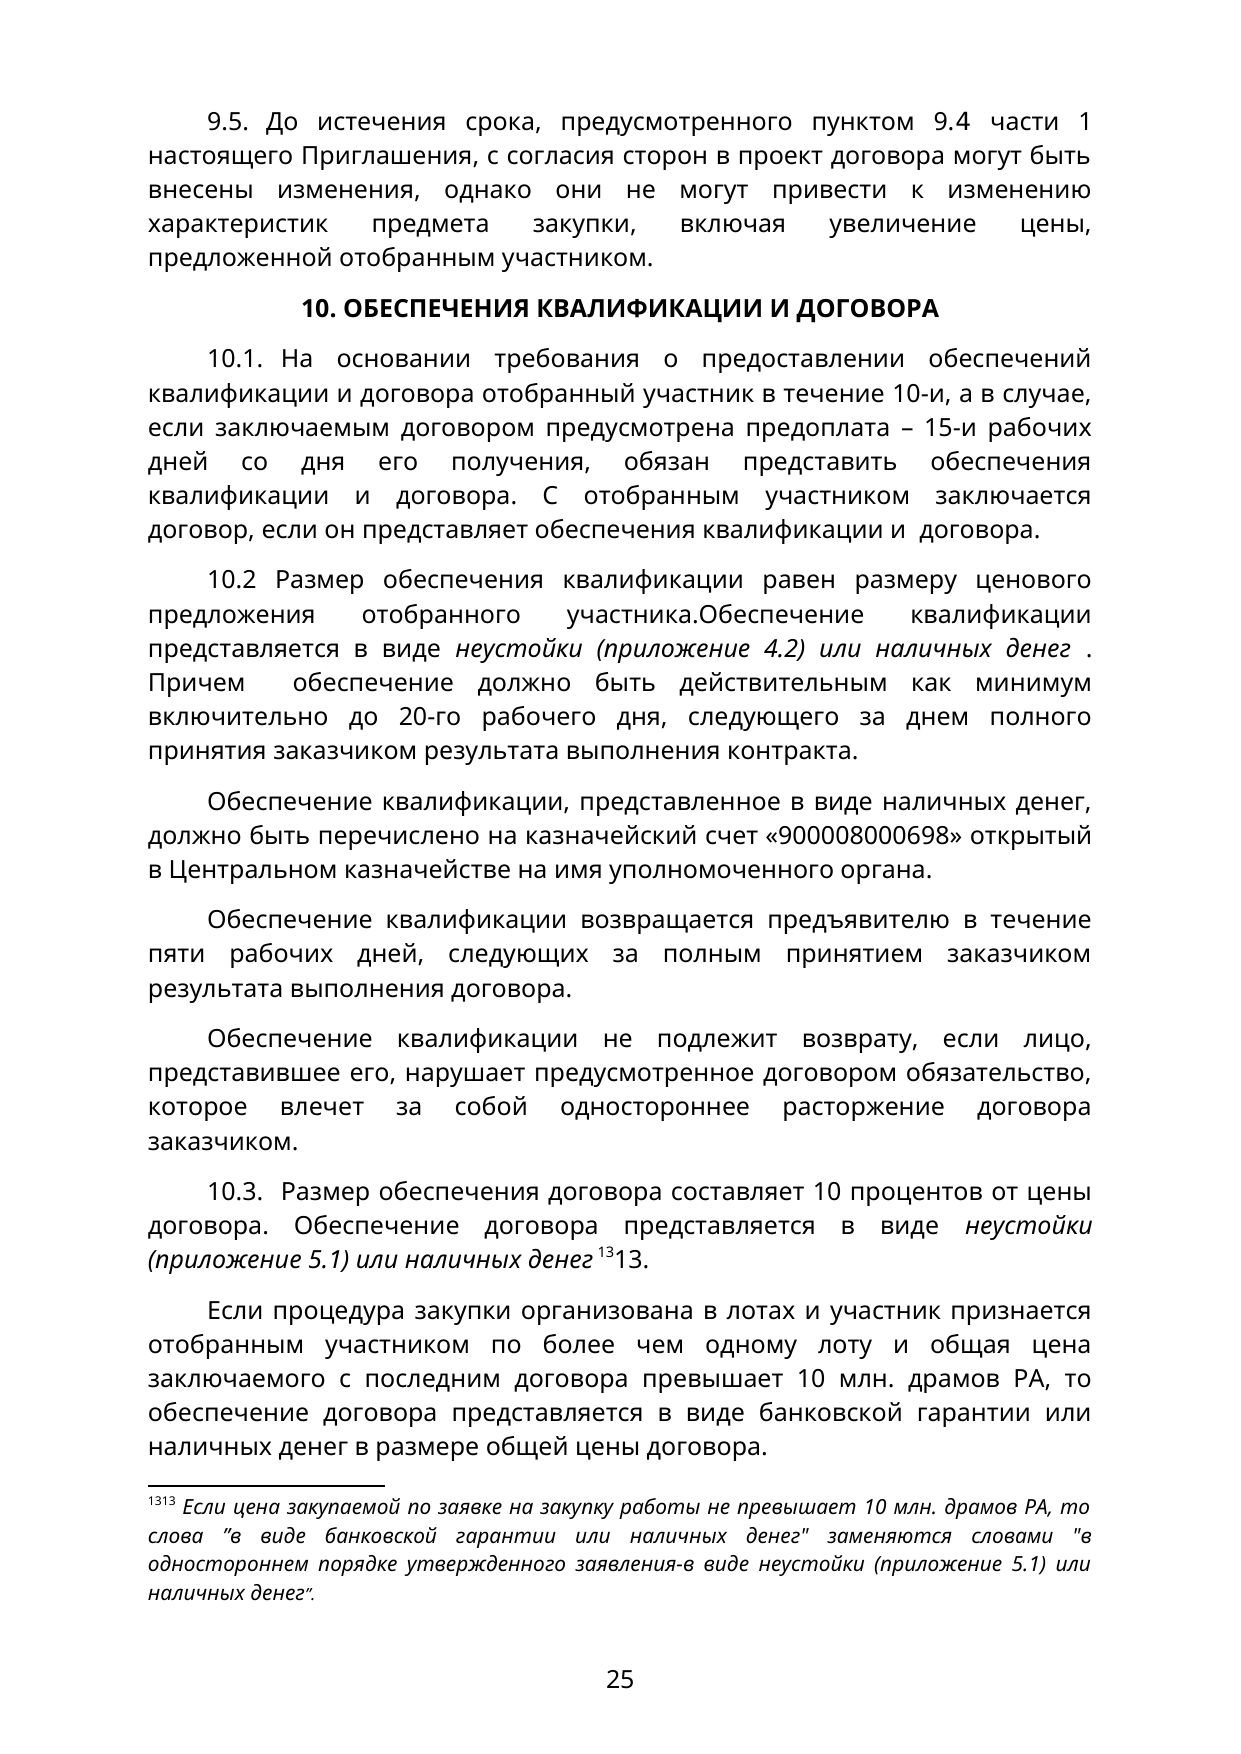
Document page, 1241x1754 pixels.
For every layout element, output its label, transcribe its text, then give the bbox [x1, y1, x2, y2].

text 10. ОБЕСПЕЧЕНИЯ КВАЛИФИКАЦИИ И ДОГОВОРА [148, 290, 1092, 324]
text 10.2 Размер обеспечения квалификации равен размеру ценового предложения отобранного участника.Обеспечение квалификации представляется в виде неустойки (приложение 4.2) или наличных денег . Причем обеспечение должно быть действительным как минимум включительно до 20-го рабочего дня, следующего за днем полного принятия заказчиком результата выполнения контракта. [148, 562, 1092, 767]
text 9.5. До истечения срока, предусмотренного пунктом 9.4 части 1 настоящего Приглашения, с согласия сторон в проект договора могут быть внесены изменения, однако они не могут привести к изменению характеристик предмета закупки, включая увеличение цены, предложенной отобранным участником. [148, 103, 1092, 274]
text Если процедура закупки организована в лотах и участник признается отобранным участником по более чем одному лоту и общая цена заключаемого с последним договора превышает 10 млн. драмов РА, то обеспечение договора представляется в виде банковской гарантии или наличных денег в размере общей цены договора. [148, 1293, 1092, 1463]
text Обеспечение квалификации возвращается предъявителю в течение пяти рабочих дней, следующих за полным принятием заказчиком результата выполнения договора. [148, 902, 1092, 1004]
text 10.3. Размер обеспечения договора составляет 10 процентов от цены договора. Обеспечение договора представляется в виде неустойки (приложение 5.1) или наличных денег 13. [148, 1174, 1092, 1276]
text Обеспечение квалификации, представленное в виде наличных денег, должно быть перечислено на казначейский счет «900008000698» открытый в Центральном казначействе на имя уполномоченного органа. [148, 783, 1092, 885]
text Обеспечение квалификации не подлежит возврату, если лицо, представившее его, нарушает предусмотренное договором обязательство, которое влечет за собой одностороннее расторжение договора заказчиком. [148, 1021, 1092, 1157]
text 10.1. На основании требования о предоставлении обеспечений квалификации и договора отобранный участник в течение 10-и, а в случае, если заключаемым договором предусмотрена предоплата – 15-и рабочих дней со дня его получения, обязан представить обеспечения квалификации и договора. С отобранным участником заключается договор, если он представляет обеспечения квалификации и договора. [148, 341, 1092, 546]
